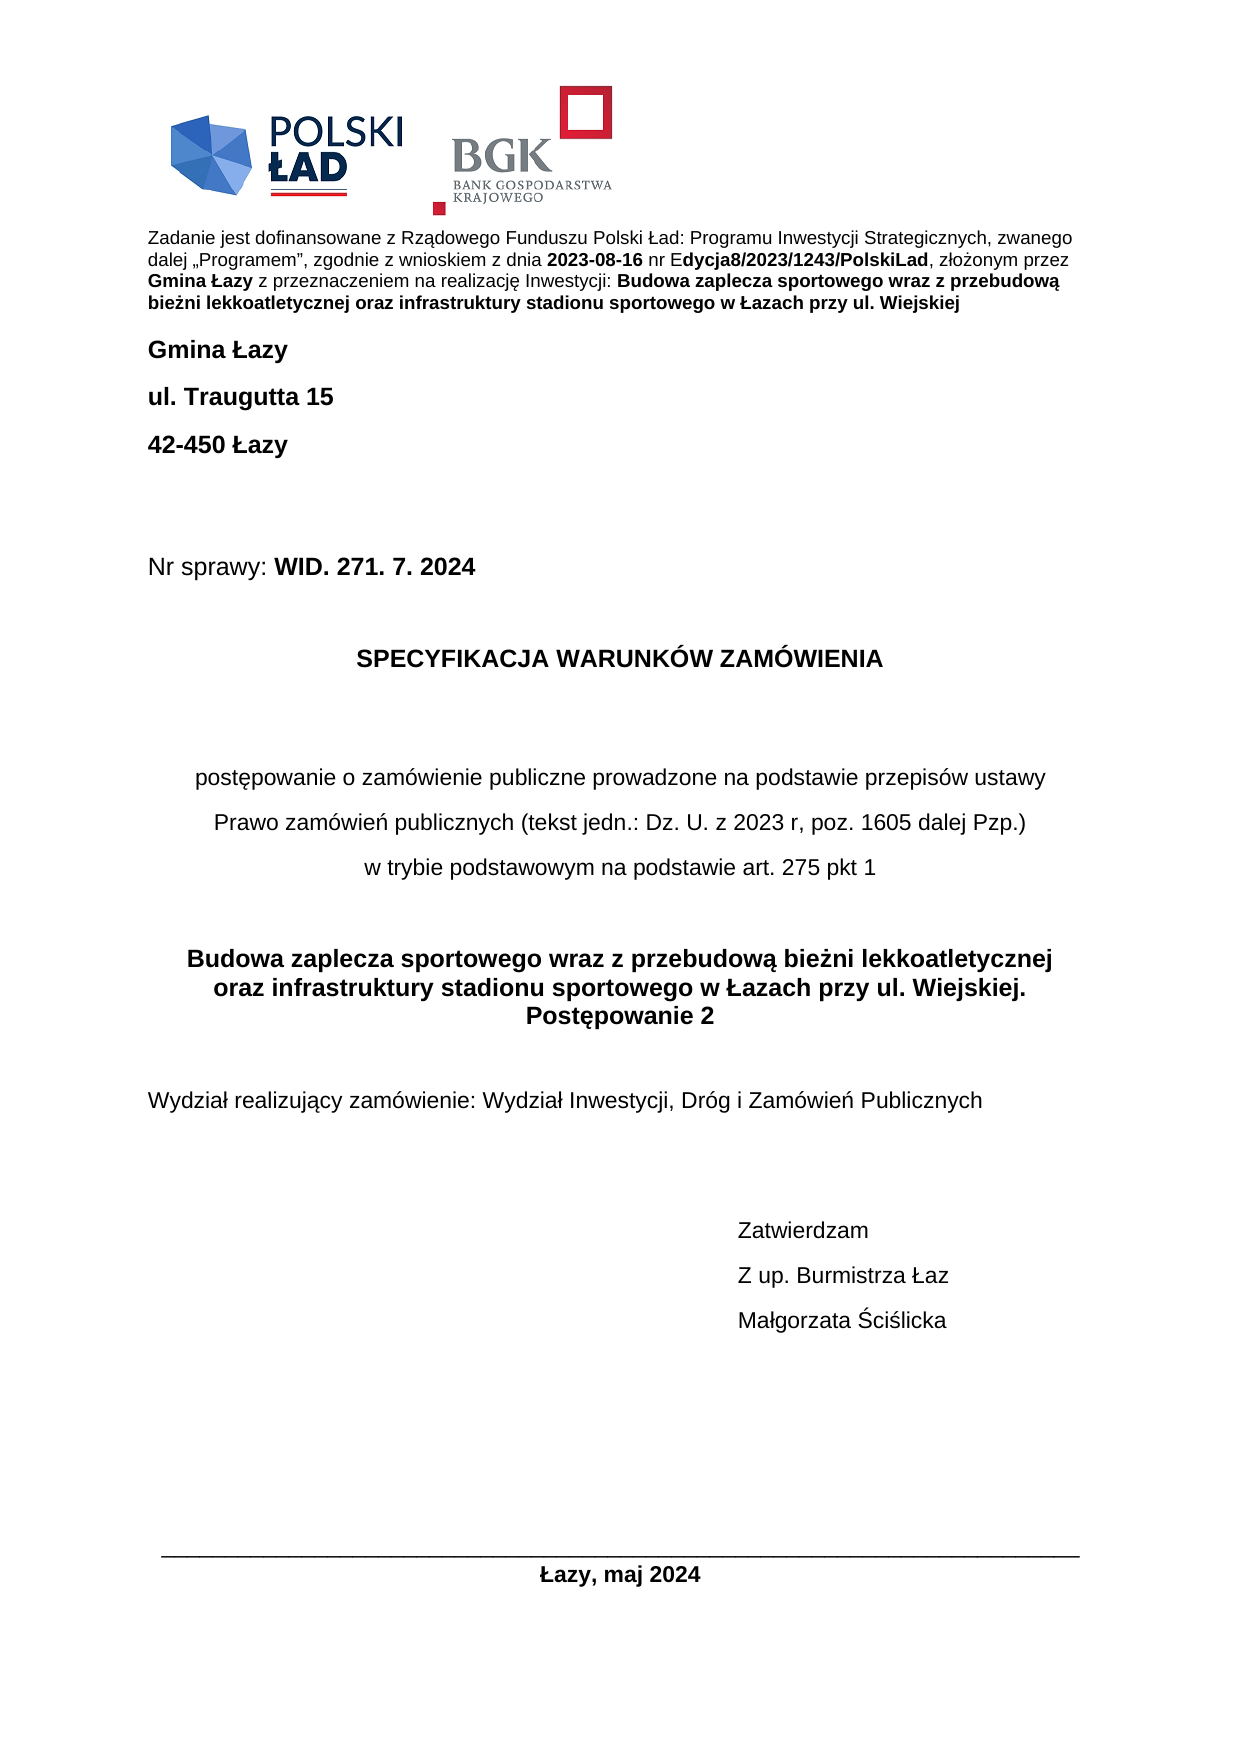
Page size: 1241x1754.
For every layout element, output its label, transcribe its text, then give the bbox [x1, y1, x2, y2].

text Gmina Łazy [148, 335, 1093, 363]
text Prawo zamówień publicznych (tekst jedn.: Dz. U. z 2023 r, poz. 1605 dalej Pzp.) [148, 808, 1093, 835]
subtitle Wydział realizujący zamówienie: Wydział Inwestycji, Dróg i Zamówień Publicznych [148, 1087, 1093, 1113]
text Małgorzata Ściślicka [664, 1307, 1093, 1333]
text Zatwierdzam [664, 1217, 1093, 1243]
text Z up. Burmistrza Łaz [664, 1262, 1093, 1288]
text ________________________________________________________________________ Łazy, maj 2024 [148, 1532, 1093, 1587]
text Nr sprawy: WID. 271. 7. 2024 [148, 552, 1093, 580]
text postępowanie o zamówienie publiczne prowadzone na podstawie przepisów ustawy [148, 763, 1093, 790]
text 42-450 Łazy [148, 430, 1093, 459]
text w trybie podstawowym na podstawie art. 275 pkt 1 [148, 854, 1093, 880]
text ul. Traugutta 15 [148, 382, 1093, 411]
subtitle SPECYFIKACJA WARUNKÓW ZAMÓWIENIA [148, 644, 1093, 673]
text Budowa zaplecza sportowego wraz z przebudową bieżni lekkoatletycznej oraz infrastruktury stadionu sportowego w Łazach przy ul. Wiejskiej. Postępowanie 2 [148, 944, 1093, 1030]
